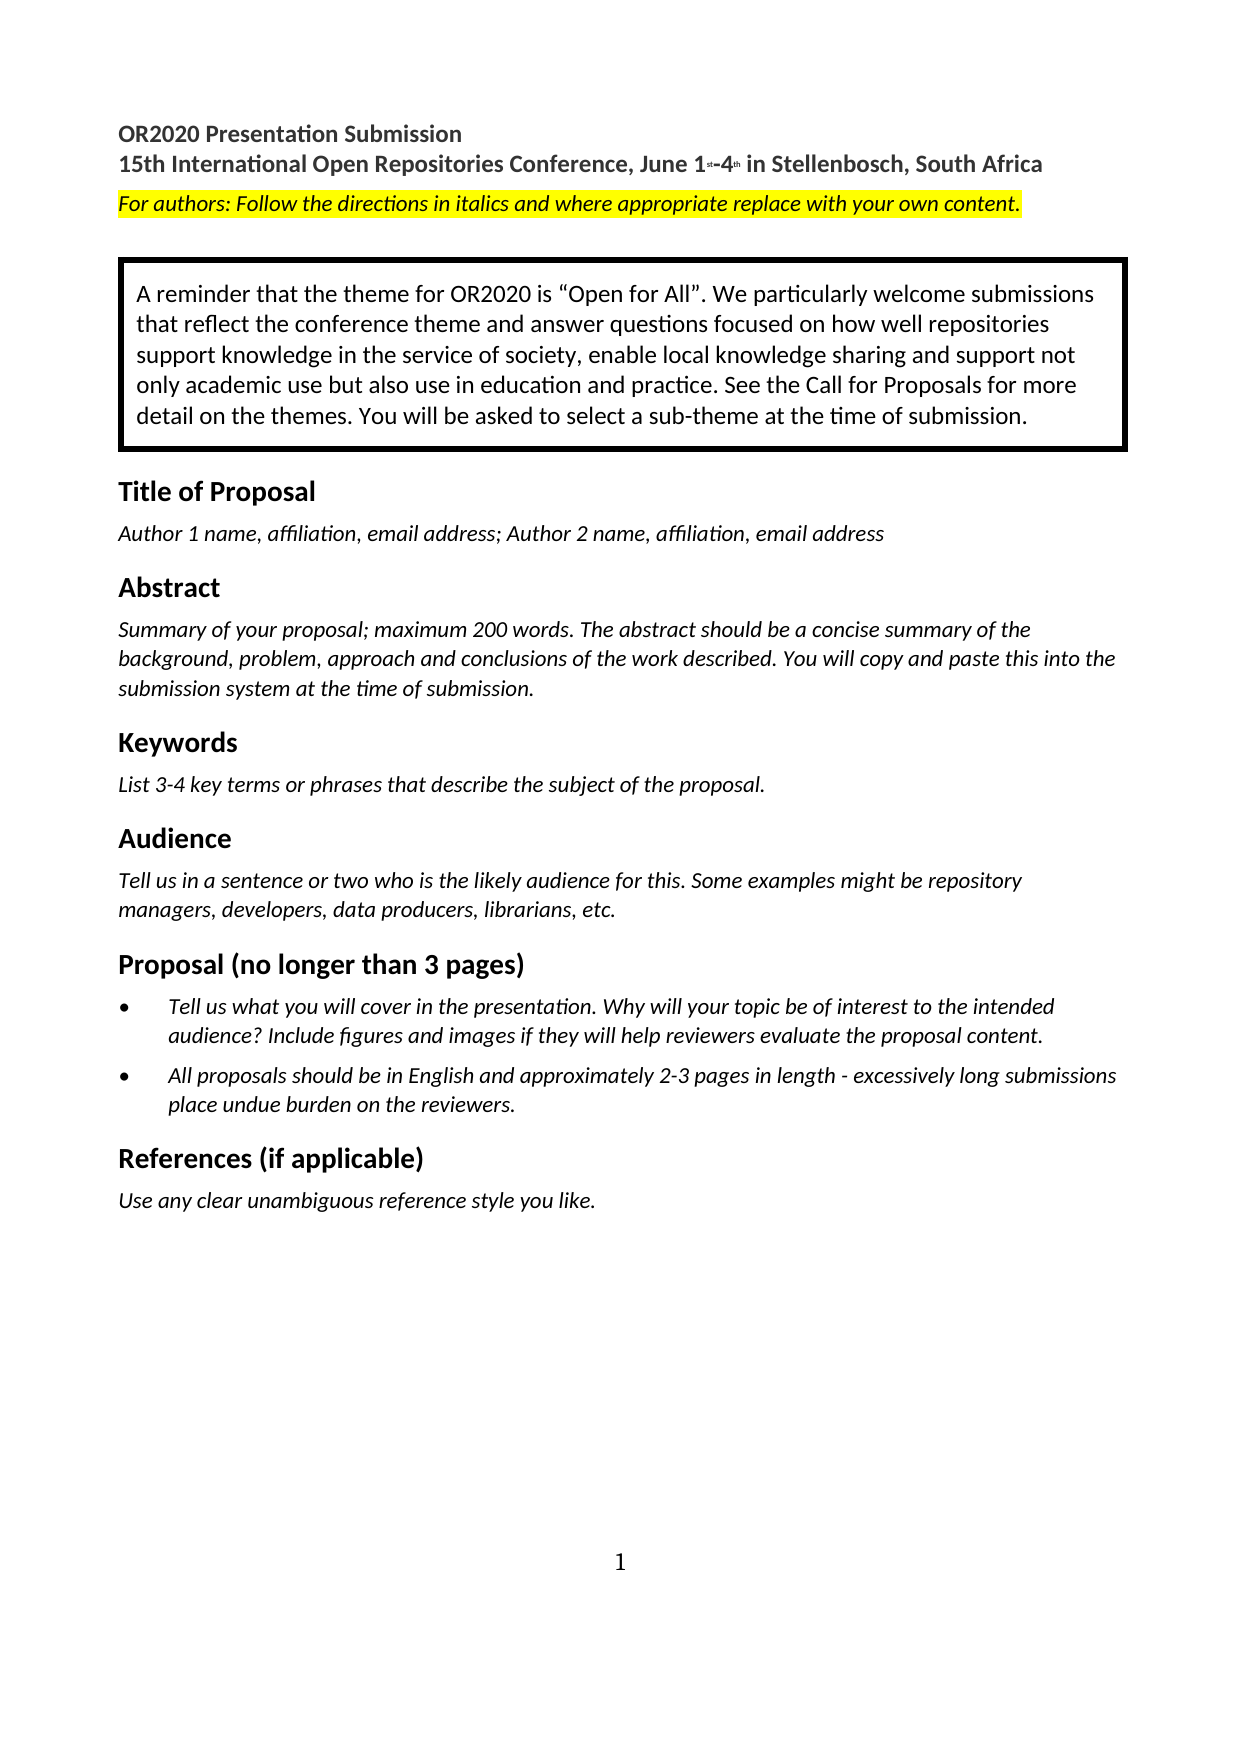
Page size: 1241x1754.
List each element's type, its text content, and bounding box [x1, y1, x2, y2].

subtitle Audience [118, 820, 1122, 856]
text Summary of your proposal; maximum 200 words. The abstract should be a concise summary of the background, problem, approach and conclusions of the work described. You will copy and paste this into the submission system at the time of submission. [118, 615, 1122, 702]
subtitle Keywords [118, 724, 1122, 759]
list All proposals should be in English and approximately 2-3 pages in length - excessively long submissions place undue burden on the reviewers. [118, 1061, 1122, 1118]
text Use any clear unambiguous reference style you like. [118, 1187, 1122, 1215]
text For authors: Follow the directions in italics and where appropriate replace with your own content. [118, 189, 1122, 246]
table_header A reminder that the theme for OR2020 is “Open for All”. We particularly welcome submissions that reflect the conference theme and answer questions focused on how well repositories support knowledge in the service of society, enable local knowledge sharing and support not only academic use but also use in education and practice. See the Call for Proposals for more detail on the themes. You will be asked to select a sub-theme at the time of submission. [124, 263, 1122, 446]
text Tell us in a sentence or two who is the likely audience for this. Some examples might be repository managers, developers, data producers, librarians, etc. [118, 866, 1122, 924]
subtitle Proposal (no longer than 3 pages) [118, 946, 1122, 981]
text OR2020 Presentation Submission [118, 118, 1122, 149]
subtitle Title of Proposal [118, 473, 1122, 508]
text 15th International Open Repositories Conference, June 1st-4th in Stellenbosch, South Africa [118, 149, 1122, 179]
text List 3-4 key terms or phrases that describe the subject of the proposal. [118, 770, 1122, 798]
text Author 1 name, affiliation, email address; Author 2 name, affiliation, email address [118, 519, 1122, 547]
subtitle Abstract [118, 569, 1122, 604]
subtitle References (if applicable) [118, 1141, 1122, 1176]
list Tell us what you will cover in the presentation. Why will your topic be of interest to the intended audience? Include figures and images if they will help reviewers evaluate the proposal content. [118, 992, 1122, 1049]
